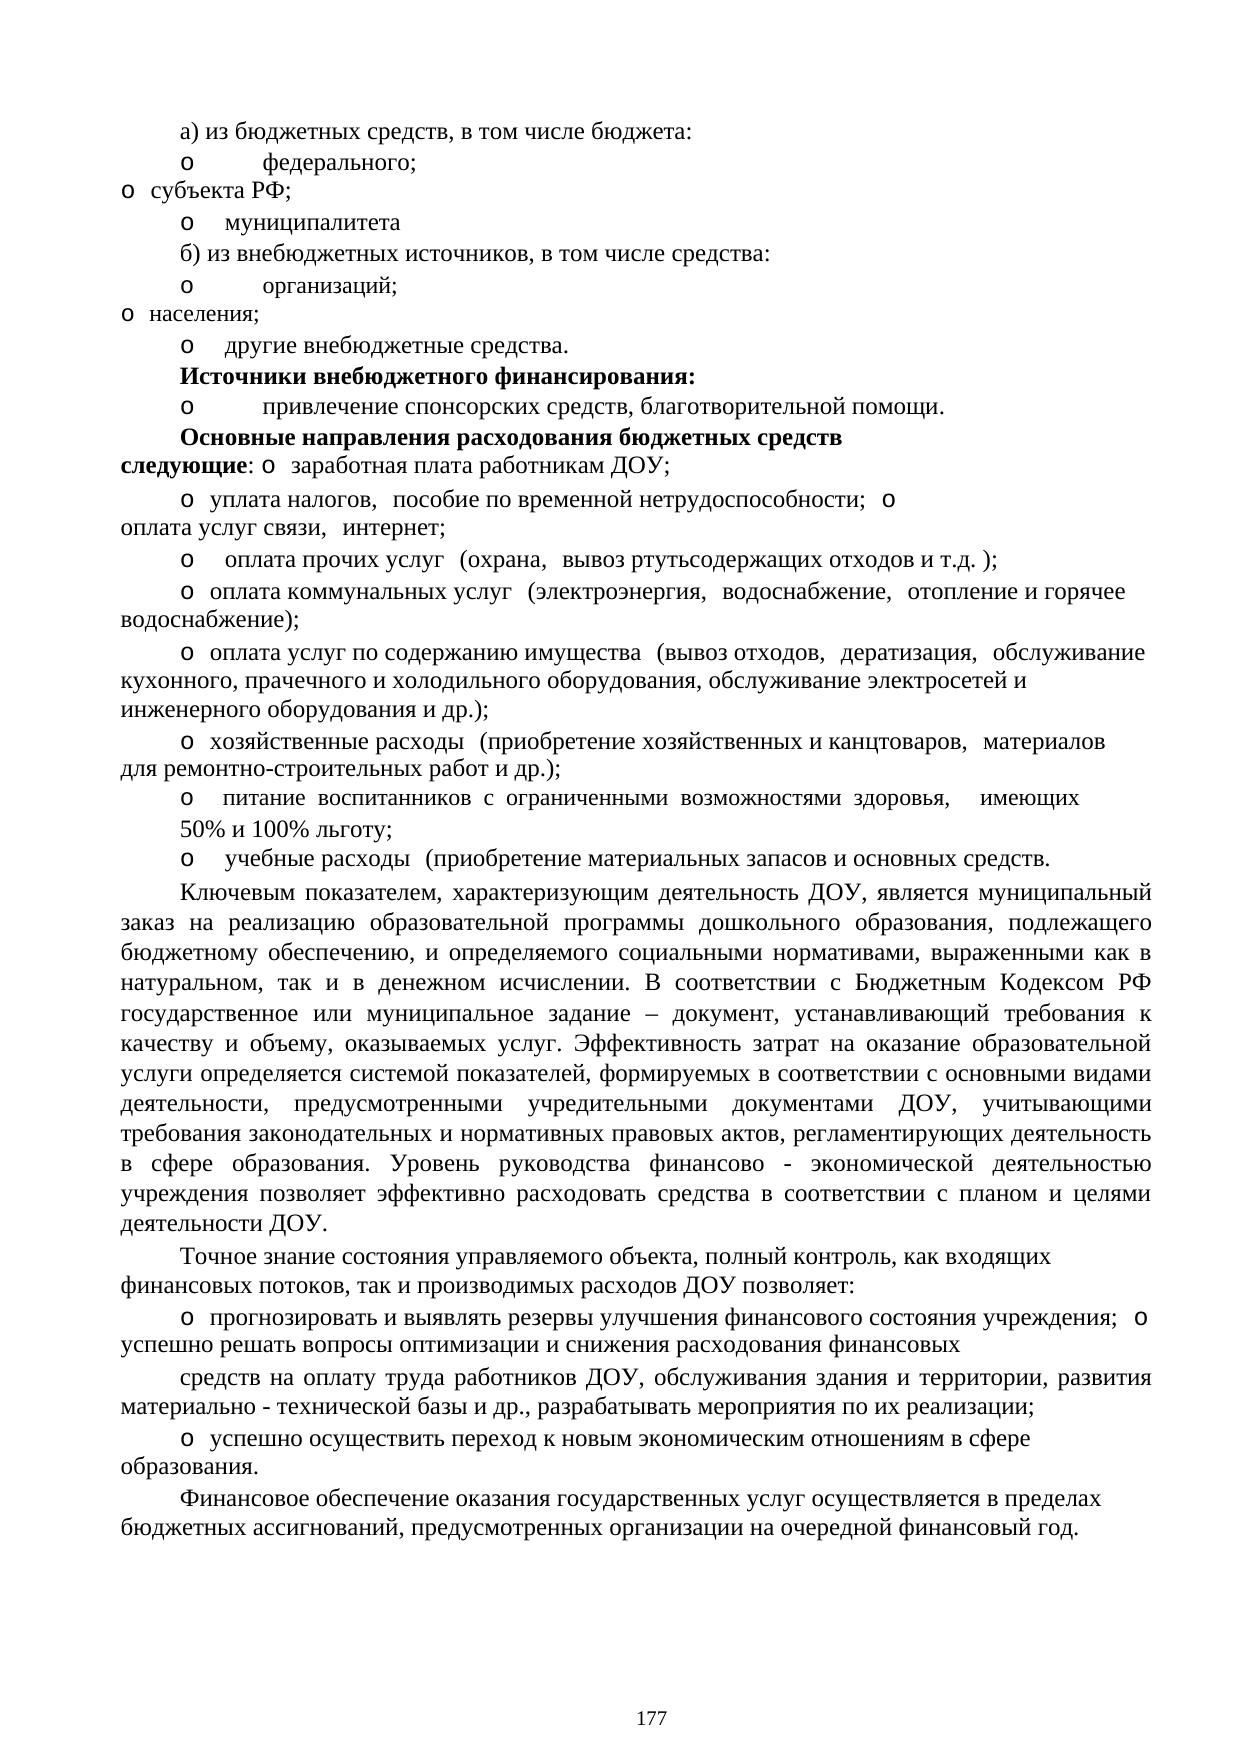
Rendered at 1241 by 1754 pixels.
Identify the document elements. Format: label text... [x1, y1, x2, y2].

text Точное знание состояния управляемого объекта, полный контроль, как входящих финансовых потоков, так и производимых расходов ДОУ позволяет: [120, 1241, 1153, 1299]
text 50% и 100% льготу; [120, 814, 1153, 843]
text o оплата коммунальных услуг (электроэнергия, водоснабжение, отопление и горячее водоснабжение); [120, 577, 1153, 633]
text а) из бюджетных средств, в том числе бюджета: [120, 116, 1153, 144]
text Основные направления расходования бюджетных средств следующие: o заработная плата работникам ДОУ; [120, 423, 955, 481]
text o оплата услуг по содержанию имущества (вывоз отходов, дератизация, обслуживание кухонного, прачечного и холодильного оборудования, обслуживание электросетей и инженерного оборудования и др.); [120, 636, 1153, 722]
text Ключевым показателем, характеризующим деятельность ДОУ, является муниципальный заказ на реализацию образовательной программы дошкольного образования, подлежащего бюджетному обеспечению, и определяемого социальными нормативами, выраженными как в натуральном, так и в денежном исчислении. В соответствии с Бюджетным Кодексом РФ государственное или муниципальное задание – документ, устанавливающий требования к качеству и объему, оказываемых услуг. Эффективность затрат на оказание образовательной услуги определяется системой показателей, формируемых в соответствии с основными видами деятельности, предусмотренными учредительными документами ДОУ, учитывающими требования законодательных и нормативных правовых актов, регламентирующих деятельность в сфере образования. Уровень руководства финансово - экономической деятельностью учреждения позволяет эффективно расходовать средства в соответствии с планом и целями деятельности ДОУ. [120, 877, 1153, 1237]
text o прогнозировать и выявлять резервы улучшения финансового состояния учреждения; o успешно решать вопросы оптимизации и снижения расходования финансовых [120, 1302, 1153, 1358]
text o уплата налогов, пособие по временной нетрудоспособности; o оплата услуг связи, интернет; [120, 485, 909, 543]
text o учебные расходы (приобретение материальных запасов и основных средств. [120, 843, 1153, 874]
text средств на оплату труда работников ДОУ, обслуживания здания и территории, развития материально - технической базы и др., разрабатывать мероприятия по их реализации; [120, 1362, 1153, 1420]
text б) из внебюджетных источников, в том числе средства: [120, 238, 1153, 267]
text o муниципалитета [120, 206, 1153, 236]
text Источники внебюджетного финансирования: [120, 361, 1153, 390]
text o другие внебюджетные средства. [120, 329, 1153, 359]
text o успешно осуществить переход к новым экономическим отношениям в сфере образования. [120, 1423, 1153, 1479]
text o хозяйственные расходы (приобретение хозяйственных и канцтоваров, материалов для ремонтно-строительных работ и др.); [120, 726, 1153, 782]
text o питание воспитанников с ограниченными возможностями здоровья, имеющих [120, 783, 1153, 813]
text Финансовое обеспечение оказания государственных услуг осуществляется в пределах бюджетных ассигнований, предусмотренных организации на очередной финансовый год. [120, 1483, 1153, 1541]
list федерального; o субъекта РФ; [120, 148, 417, 206]
list привлечение спонсорских средств, благотворительной помощи. [120, 390, 1153, 420]
list организаций; o населения; [120, 270, 403, 328]
text o оплата прочих услуг (охрана, вывоз ртутьсодержащих отходов и т.д. ); [120, 543, 1153, 573]
